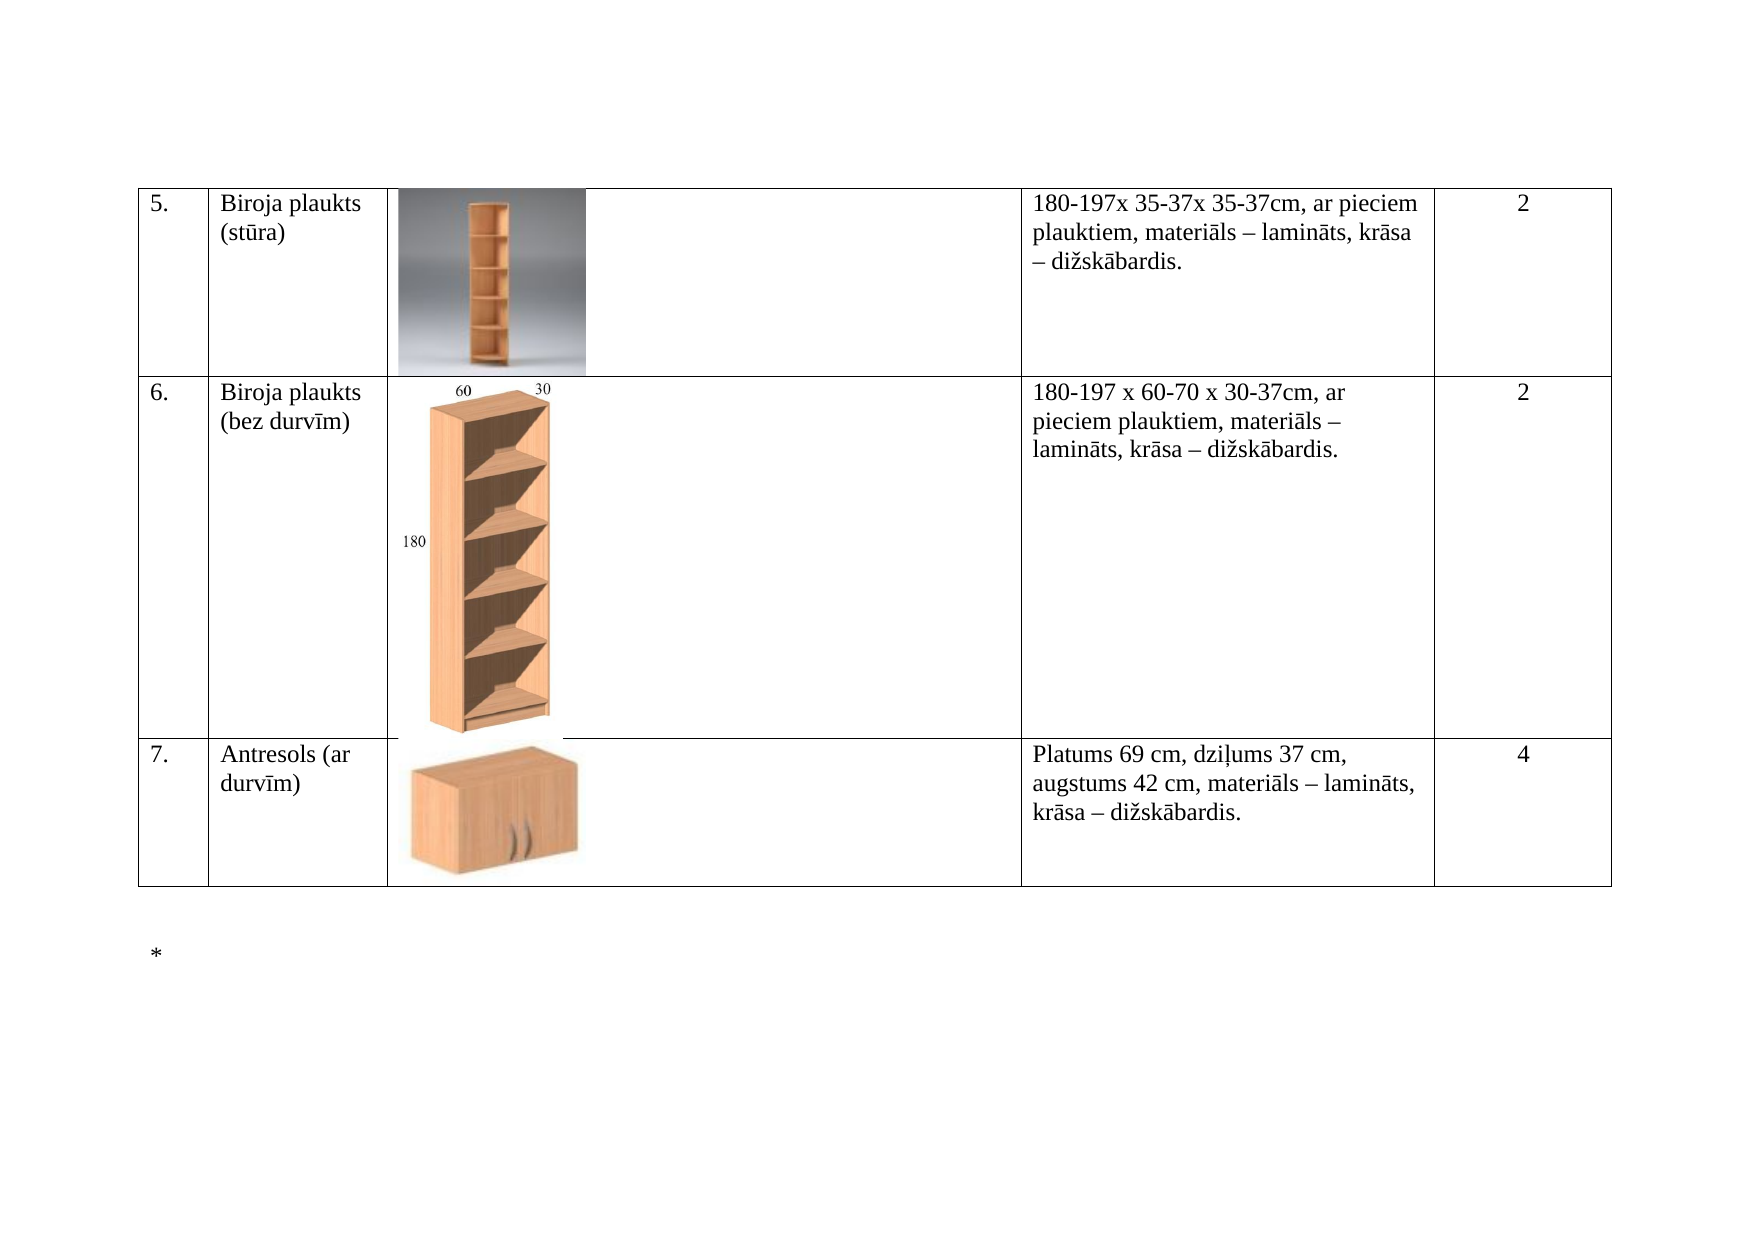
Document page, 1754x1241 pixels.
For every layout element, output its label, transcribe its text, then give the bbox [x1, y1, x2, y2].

table_cell Biroja plaukts (stūra) [209, 189, 387, 376]
table_cell [563, 377, 1021, 738]
table_cell 4 [1435, 739, 1611, 886]
table_cell [388, 739, 398, 886]
table_cell 180-197 x 60-70 x 30-37cm, ar pieciem plauktiem, materiāls – lamināts, krāsa – dižskābardis. [1022, 377, 1434, 738]
table_cell Platums 69 cm, dziļums 37 cm, augstums 42 cm, materiāls – lamināts, krāsa – dižskābardis. [1022, 739, 1434, 886]
table_cell 2 [1435, 377, 1611, 738]
text * [150, 941, 1604, 970]
table_cell 180-197x 35-37x 35-37cm, ar pieciem plauktiem, materiāls – lamināts, krāsa – dižskābardis. [1022, 189, 1434, 376]
table_cell 5. [139, 189, 208, 376]
table_cell Antresols (ar durvīm) [209, 739, 387, 886]
table_cell [586, 189, 1021, 376]
table_cell 7. [139, 739, 208, 886]
picture [398, 377, 586, 886]
table_cell 6. [139, 377, 208, 738]
picture [398, 188, 586, 376]
table_cell [388, 189, 398, 376]
table_cell [586, 739, 1021, 886]
table_cell [388, 377, 398, 738]
table_cell Biroja plaukts (bez durvīm) [209, 377, 387, 738]
table_cell 2 [1435, 189, 1611, 376]
